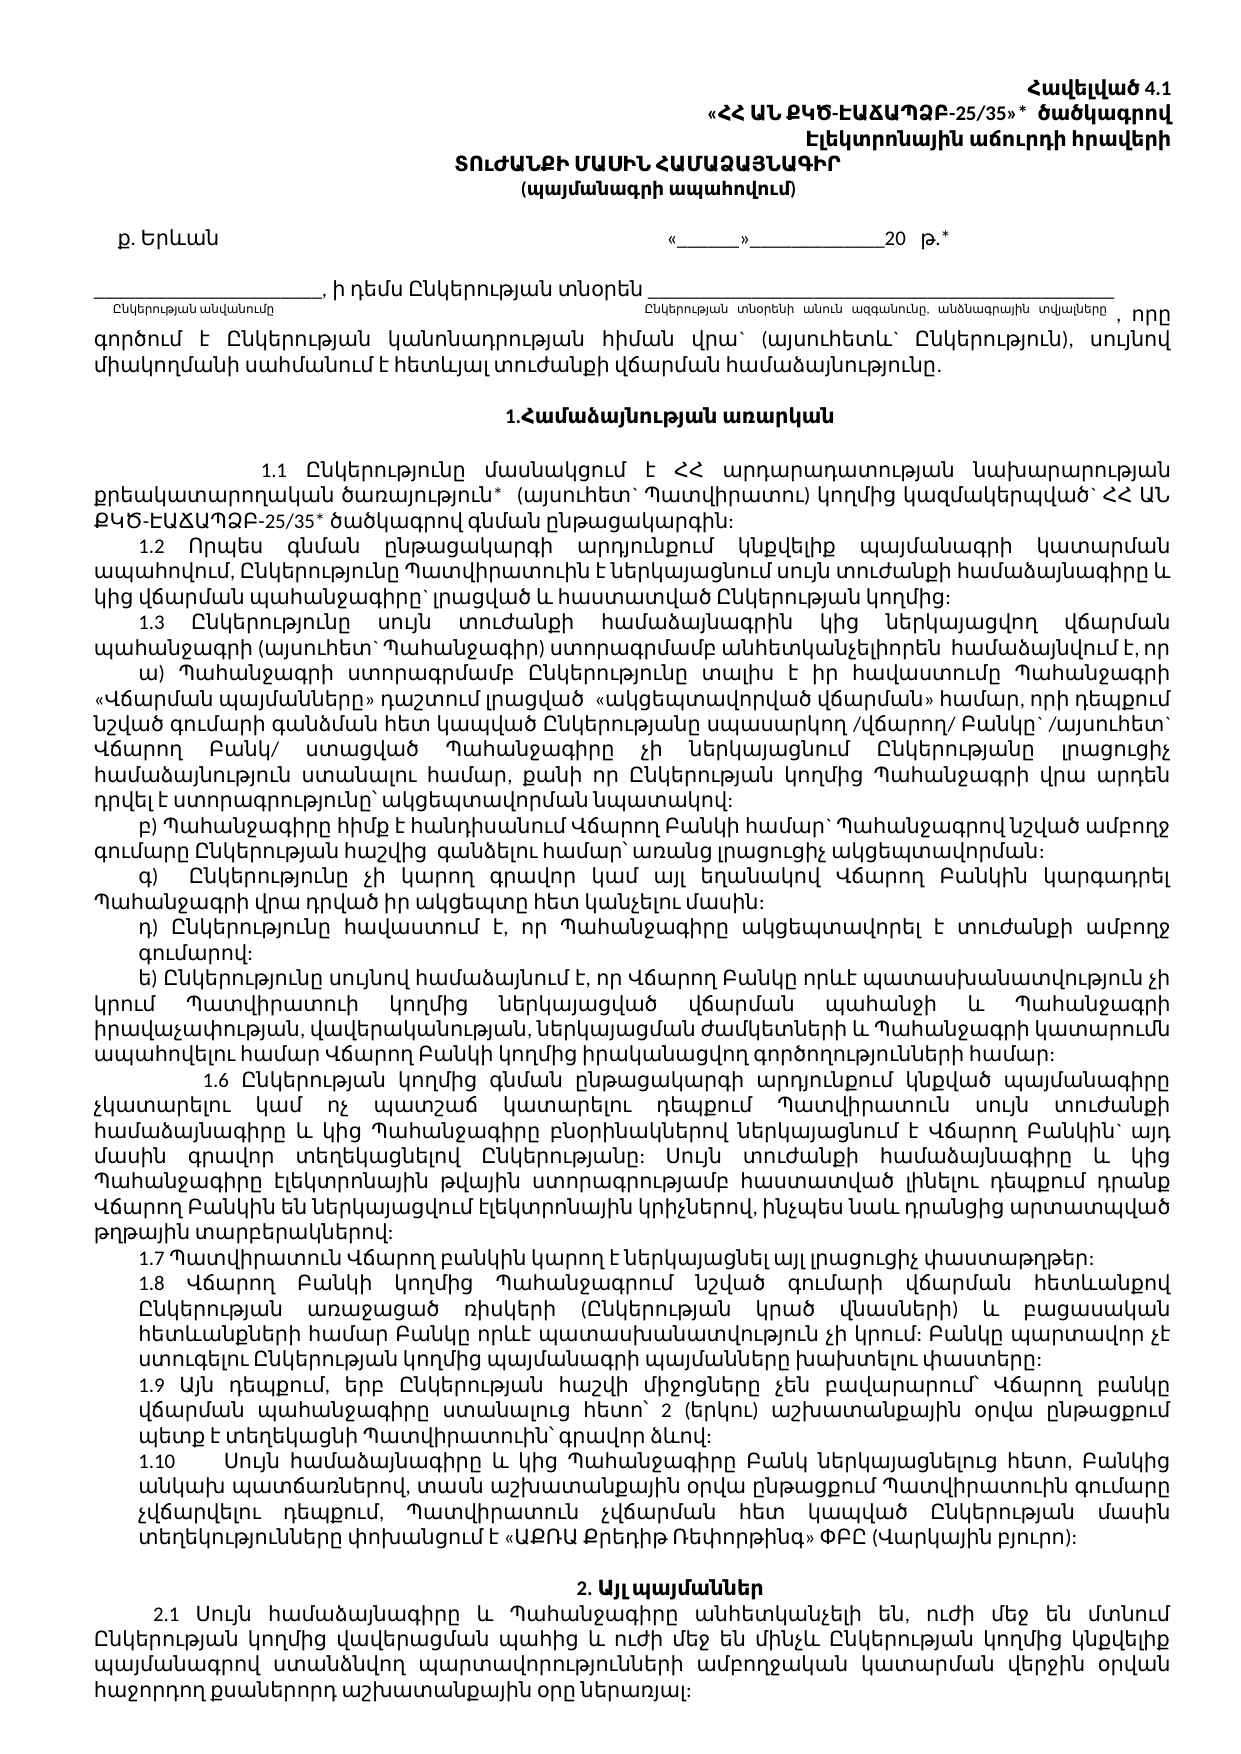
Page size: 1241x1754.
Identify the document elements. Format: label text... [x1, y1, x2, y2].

text Էլեկտրոնային աճուրդի հրավերի [94, 126, 1171, 151]
text ՏՈւԺԱՆՔԻ ՄԱՍԻՆ ՀԱՄԱՁԱՅՆԱԳԻՐ [94, 151, 1171, 177]
text 1.Համաձայնության առարկան [169, 403, 1171, 428]
text 1.6 Ընկերության կողմից գնման ընթացակարգի արդյունքում կնքված պայմանագիրը չկատարելու կամ ոչ պատշաճ կատարելու դեպքում Պատվիրատուն սույն տուժանքի համաձայնագիրը և կից Պահանջագիրը բնօրինակներով ներկայացնում է Վճարող Բանկին` այդ մասին գրավոր տեղեկացնելով Ընկերությանը: Սույն տուժանքի համաձայնագիրը և կից Պահանջագիրը էլեկտրոնային թվային ստորագրությամբ հաստատված լինելու դեպքում դրանք Վճարող Բանկին են ներկայացվում էլեկտրոնային կրիչներով, ինչպես նաև դրանցից արտատպված թղթային տարբերակներով: [94, 1067, 1171, 1245]
text դ) Ընկերությունը հավաստում է, որ Պահանջագիրը ակցեպտավորել է տուժանքի ամբողջ գումարով: [138, 914, 1171, 965]
text գ) Ընկերությունը չի կարող գրավոր կամ այլ եղանակով Վճարող Բանկին կարգադրել Պահանջագրի վրա դրված իր ակցեպտը հետ կանչելու մասին: [94, 864, 1171, 914]
text «ՀՀ ԱՆ ՔԿԾ-ԷԱՃԱՊՁԲ-25/35»* ծածկագրով [94, 100, 1171, 126]
text ______________________, ի դեմս Ընկերության տնօրեն _____________________________________________ [94, 276, 1171, 301]
text Հավելված 4.1 [94, 75, 1171, 100]
text 1.3 Ընկերությունը սույն տուժանքի համաձայնագրին կից ներկայացվող վճարման պահանջագրի (այսուհետ` Պահանջագիր) ստորագրմամբ անհետկանչելիորեն համաձայնվում է, որ [94, 609, 1171, 660]
text 1.7 Պատվիրատուն Վճարող բանկին կարող է ներկայացնել այլ լրացուցիչ փաստաթղթեր: [138, 1245, 1171, 1270]
text ե) Ընկերությունը սույնով համաձայնում է, որ Վճարող Բանկը որևէ պատասխանատվություն չի կրում Պատվիրատուի կողմից ներկայացված վճարման պահանջի և Պահանջագրի իրավաչափության, վավերականության, ներկայացման ժամկետների և Պահանջագրի կատարումն ապահովելու համար Վճարող Բանկի կողմից իրականացվող գործողությունների համար: [94, 965, 1171, 1067]
text բ) Պահանջագիրը հիմք է հանդիսանում Վճարող Բանկի համար` Պահանջագրով նշված ամբողջ գումարը Ընկերության հաշվից գանձելու համար՝ առանց լրացուցիչ ակցեպտավորման: [94, 813, 1171, 864]
text (պայմանագրի ապահովում) [94, 177, 1171, 199]
text Ընկերության անվանումը Ընկերության տնօրենի անուն ազգանունը, անձնագրային տվյալները , որը գործում է Ընկերության կանոնադրության հիման վրա` (այսուհետև` Ընկերություն), սույնով միակողմանի սահմանում է հետևյալ տուժանքի վճարման համաձայնությունը. [94, 301, 1171, 377]
text 2. Այլ պայմաններ [169, 1575, 1171, 1601]
text 1.10 Սույն համաձայնագիրը և կից Պահանջագիրը Բանկ ներկայացնելուց հետո, Բանկից անկախ պատճառներով, տասն աշխատանքային օրվա ընթացքում Պատվիրատուին գումարը չվճարվելու դեպքում, Պատվիրատուն չվճարման հետ կապված Ընկերության մասին տեղեկությունները փոխանցում է «ԱՔՌԱ Քրեդիթ Ռեփորթինգ» ՓԲԸ (Վարկային բյուրո): [138, 1448, 1171, 1550]
text 1.1 Ընկերությունը մասնակցում է ՀՀ արդարադատության նախարարության քրեակատարողական ծառայություն* (այսուհետ` Պատվիրատու) կողմից կազմակերպված` ՀՀ ԱՆ ՔԿԾ-ԷԱՃԱՊՁԲ-25/35* ծածկագրով գնման ընթացակարգին: [94, 457, 1171, 533]
text 2.1 Սույն համաձայնագիրը և Պահանջագիրը անհետկանչելի են, ուժի մեջ են մտնում Ընկերության կողմից վավերացման պահից և ուժի մեջ են մինչև Ընկերության կողմից կնքվելիք պայմանագրով ստանձնվող պարտավորությունների ամբողջական կատարման վերջին օրվան հաջորդող քսաներորդ աշխատանքային օրը ներառյալ: [94, 1601, 1171, 1702]
text 1.9 Այն դեպքում, երբ Ընկերության հաշվի միջոցները չեն բավարարում՝ Վճարող բանկը վճարման պահանջագիրը ստանալուց հետո՝ 2 (երկու) աշխատանքային օրվա ընթացքում պետք է տեղեկացնի Պատվիրատուին՝ գրավոր ձևով: [138, 1372, 1171, 1448]
text ա) Պահանջագրի ստորագրմամբ Ընկերությունը տալիս է իր հավաստումը Պահանջագրի «Վճարման պայմանները» դաշտում լրացված «ակցեպտավորված վճարման» համար, որի դեպքում նշված գումարի գանձման հետ կապված Ընկերությանը սպասարկող /վճարող/ Բանկը` /այսուհետ` Վճարող Բանկ/ ստացված Պահանջագիրը չի ներկայացնում Ընկերությանը լրացուցիչ համաձայնություն ստանալու համար, քանի որ Ընկերության կողմից Պահանջագրի վրա արդեն դրվել է ստորագրությունը՝ ակցեպտավորման նպատակով: [94, 660, 1171, 813]
text 1.2 Որպես գնման ընթացակարգի արդյունքում կնքվելիք պայմանագրի կատարման ապահովում, Ընկերությունը Պատվիրատուին է ներկայացնում սույն տուժանքի համաձայնագիրը և կից վճարման պահանջագիրը` լրացված և հաստատված Ընկերության կողմից: [94, 533, 1171, 609]
text 1.8 Վճարող Բանկի կողմից Պահանջագրում նշված գումարի վճարման հետևանքով Ընկերության առաջացած ռիսկերի (Ընկերության կրած վնասների) և բացասական հետևանքների համար Բանկը որևէ պատասխանատվություն չի կրում: Բանկը պարտավոր չէ ստուգելու Ընկերության կողմից պայմանագրի պայմանները խախտելու փաստերը: [138, 1270, 1171, 1372]
text ք. Երևան «______»_____________20 թ.* [94, 225, 1171, 250]
